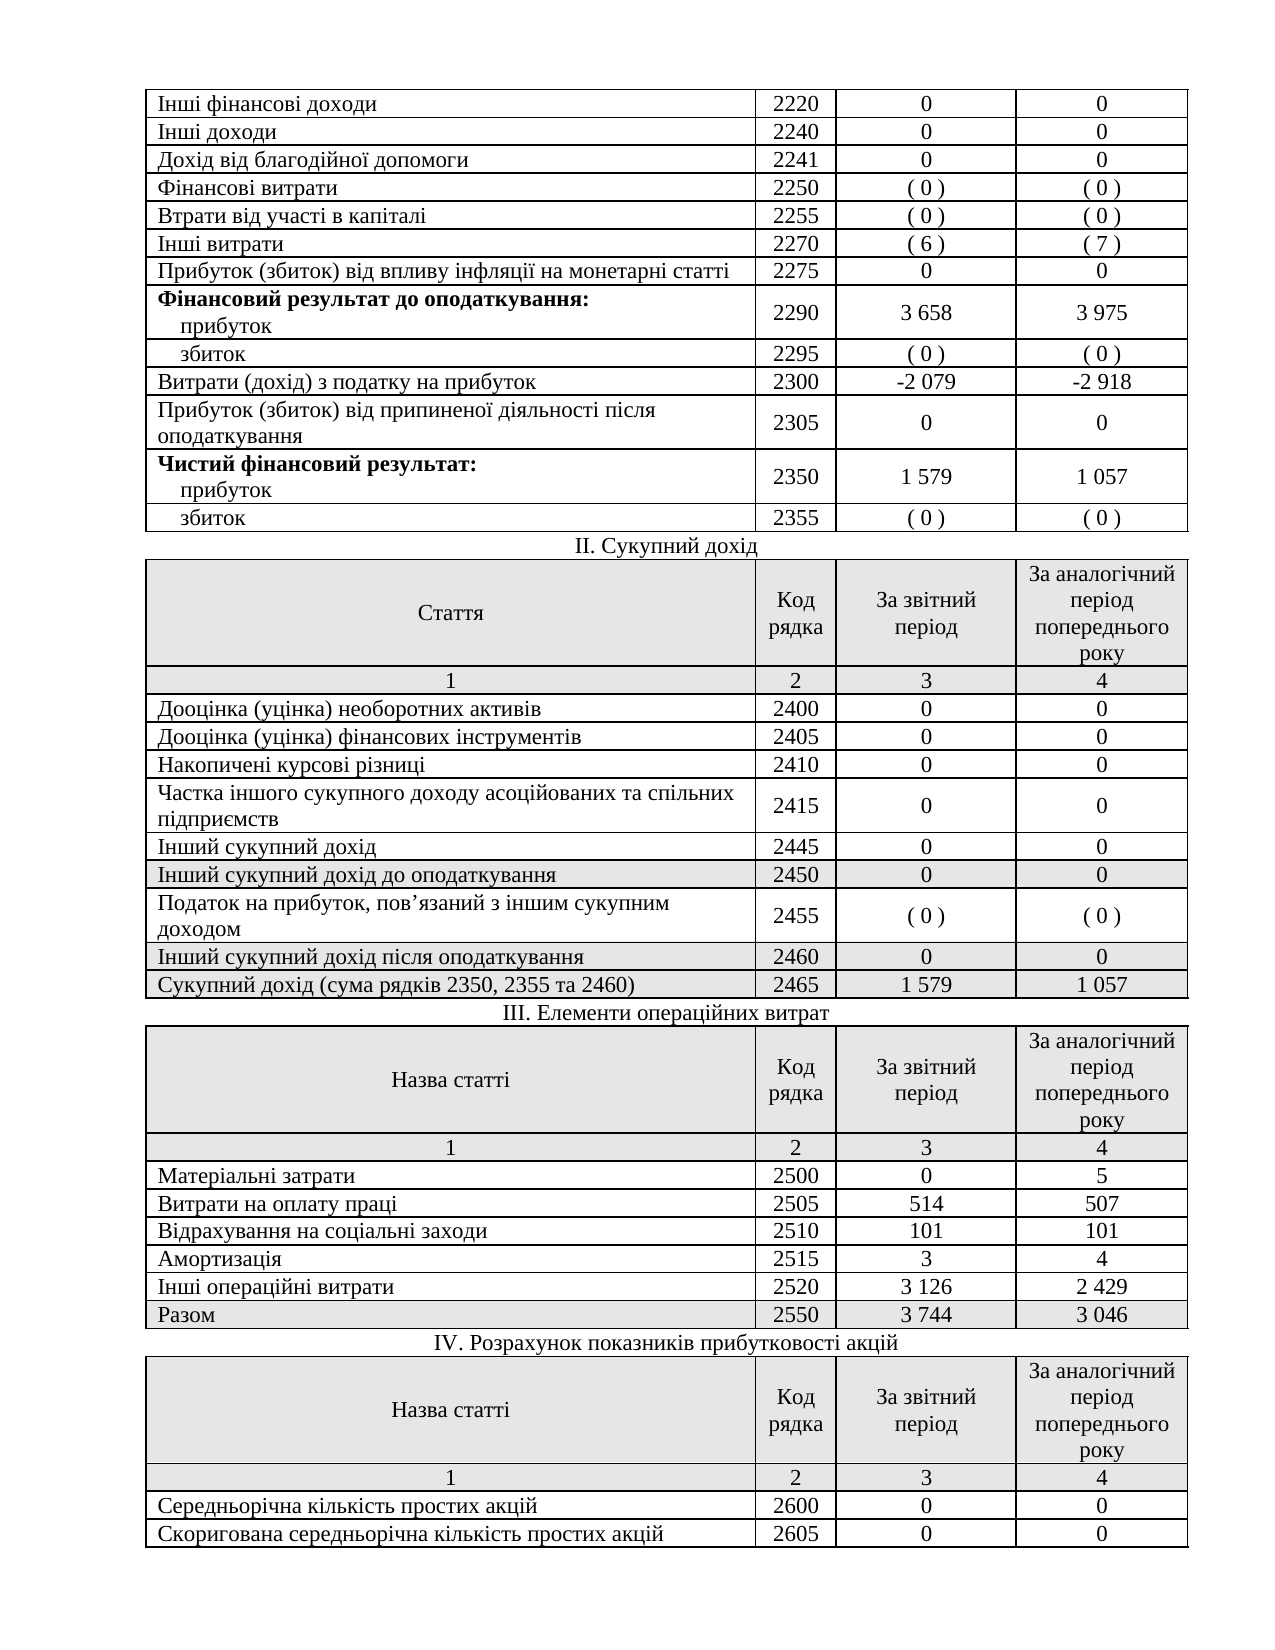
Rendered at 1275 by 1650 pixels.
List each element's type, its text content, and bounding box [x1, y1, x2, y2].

table_cell Втрати від участі в капіталі [147, 202, 755, 228]
table_cell Податок на прибуток, пов’язаний з іншим сукупним доходом [147, 889, 755, 941]
table_cell Інший сукупний дохід після оподаткування [147, 943, 755, 969]
table_cell 1 [147, 1134, 755, 1160]
table_cell 0 [837, 1492, 1015, 1518]
table_cell 2445 [756, 833, 835, 859]
table_cell 0 [1017, 258, 1187, 284]
table_cell 2405 [756, 723, 835, 749]
table_cell 1 057 [1017, 450, 1187, 503]
table_cell 2300 [756, 368, 835, 394]
table_cell 0 [1017, 751, 1187, 777]
table_cell 0 [837, 90, 1015, 116]
table_cell Інший сукупний дохід до оподаткування [147, 861, 755, 887]
table_cell ( 0 ) [1017, 889, 1187, 941]
table_cell 101 [837, 1218, 1015, 1244]
table_cell ( 0 ) [837, 504, 1015, 531]
table_cell 2605 [756, 1520, 835, 1546]
table_cell Матеріальні затрати [147, 1162, 755, 1188]
table_cell 2295 [756, 340, 835, 366]
table_cell 0 [837, 723, 1015, 749]
table_cell 0 [1017, 396, 1187, 448]
table_cell Витрати (дохід) з податку на прибуток [147, 368, 755, 394]
table_cell Прибуток (збиток) від припиненої діяльності після оподаткування [147, 396, 755, 448]
table_cell Фінансові витрати [147, 174, 755, 200]
table_cell 0 [1017, 943, 1187, 969]
table_cell 0 [837, 695, 1015, 721]
text ІV. Розрахунок показників прибутковості акцій [146, 1329, 1186, 1356]
table_cell 5 [1017, 1162, 1187, 1188]
table_cell 2505 [756, 1190, 835, 1216]
table_cell 2510 [756, 1218, 835, 1244]
table_header Назва статті [147, 1357, 755, 1462]
table_header За звітний період [837, 560, 1015, 665]
table_cell 0 [837, 751, 1015, 777]
table_cell 1 [147, 1464, 755, 1490]
table_cell 2 [756, 1464, 835, 1490]
table_cell 2520 [756, 1273, 835, 1300]
table_cell 2 [756, 667, 835, 693]
table_cell 0 [837, 943, 1015, 969]
table_cell 4 [1017, 1464, 1187, 1490]
table_cell Разом [147, 1301, 755, 1328]
table_cell ( 6 ) [837, 230, 1015, 256]
table_header За аналогічний період попереднього року [1017, 1027, 1187, 1132]
table_cell 3 [837, 1134, 1015, 1160]
table_cell 3 126 [837, 1273, 1015, 1300]
table_cell 3 [837, 1464, 1015, 1490]
table_cell 3 975 [1017, 286, 1187, 338]
table_cell 0 [837, 146, 1015, 172]
table_cell 0 [837, 258, 1015, 284]
table_header Код рядка [756, 1027, 835, 1132]
table_cell Інший сукупний дохід [147, 833, 755, 859]
table_header За звітний період [837, 1357, 1015, 1462]
table_cell 0 [837, 833, 1015, 859]
table_cell ( 0 ) [1017, 340, 1187, 366]
table_cell ( 7 ) [1017, 230, 1187, 256]
table_cell Відрахування на соціальні заходи [147, 1218, 755, 1244]
table_cell 1 057 [1017, 971, 1187, 997]
table_cell 4 [1017, 1134, 1187, 1160]
table_cell ( 0 ) [837, 202, 1015, 228]
table_cell Чистий фінансовий результат: прибуток [147, 450, 755, 503]
table_cell Дооцінка (уцінка) фінансових інструментів [147, 723, 755, 749]
table_cell 2255 [756, 202, 835, 228]
table_header За аналогічний період попереднього року [1017, 560, 1187, 665]
table_cell 2240 [756, 118, 835, 144]
table_cell 4 [1017, 1246, 1187, 1272]
table_cell Прибуток (збиток) від впливу інфляції на монетарні статті [147, 258, 755, 284]
table_cell 4 [1017, 667, 1187, 693]
table_cell 2500 [756, 1162, 835, 1188]
table_header Стаття [147, 560, 755, 665]
table_cell 2600 [756, 1492, 835, 1518]
table_cell ( 0 ) [837, 174, 1015, 200]
table_cell 2455 [756, 889, 835, 941]
table_cell збиток [147, 504, 755, 531]
table_cell 2220 [756, 90, 835, 116]
table_cell 2460 [756, 943, 835, 969]
table_cell 101 [1017, 1218, 1187, 1244]
table_cell 1 579 [837, 450, 1015, 503]
table_cell Дохід від благодійної допомоги [147, 146, 755, 172]
table_cell Витрати на оплату праці [147, 1190, 755, 1216]
table_cell Інші доходи [147, 118, 755, 144]
table_cell 3 658 [837, 286, 1015, 338]
table_cell ( 0 ) [837, 340, 1015, 366]
table_cell 2410 [756, 751, 835, 777]
table_cell Фінансовий результат до оподаткування: прибуток [147, 286, 755, 338]
table_header За аналогічний період попереднього року [1017, 1357, 1187, 1462]
table_cell 0 [1017, 90, 1187, 116]
table_cell 514 [837, 1190, 1015, 1216]
table_cell ( 0 ) [837, 889, 1015, 941]
table_cell ( 0 ) [1017, 174, 1187, 200]
table_cell 2415 [756, 779, 835, 831]
table_header За звітний період [837, 1027, 1015, 1132]
table_cell 0 [1017, 723, 1187, 749]
table_cell 0 [1017, 779, 1187, 831]
table_cell 3 [837, 667, 1015, 693]
table_cell 2275 [756, 258, 835, 284]
table_cell 0 [837, 118, 1015, 144]
table_cell -2 918 [1017, 368, 1187, 394]
table_cell 2 429 [1017, 1273, 1187, 1300]
table_cell 0 [837, 779, 1015, 831]
text III. Елементи операційних витрат [146, 999, 1186, 1025]
table_cell 2355 [756, 504, 835, 531]
table_cell 0 [837, 396, 1015, 448]
table_cell 2270 [756, 230, 835, 256]
table_cell Сукупний дохід (сума рядків 2350, 2355 та 2460) [147, 971, 755, 997]
table_cell 2515 [756, 1246, 835, 1272]
table_cell 0 [1017, 833, 1187, 859]
table_cell 0 [837, 1162, 1015, 1188]
table_cell 507 [1017, 1190, 1187, 1216]
table_cell 2350 [756, 450, 835, 503]
table_cell 2450 [756, 861, 835, 887]
table_cell 3 [837, 1246, 1015, 1272]
table_cell 1 [147, 667, 755, 693]
table_cell Амортизація [147, 1246, 755, 1272]
table_cell 0 [1017, 861, 1187, 887]
table_cell Частка іншого сукупного доходу асоційованих та спільних підприємств [147, 779, 755, 831]
table_cell 2550 [756, 1301, 835, 1328]
text II. Сукупний дохід [146, 532, 1186, 558]
table_cell 2400 [756, 695, 835, 721]
table_cell 0 [1017, 1520, 1187, 1546]
table_cell 0 [1017, 1492, 1187, 1518]
table_cell -2 079 [837, 368, 1015, 394]
table_cell Дооцінка (уцінка) необоротних активів [147, 695, 755, 721]
table_cell 3 046 [1017, 1301, 1187, 1328]
table_cell 0 [1017, 118, 1187, 144]
table_cell 2250 [756, 174, 835, 200]
table_cell 0 [1017, 695, 1187, 721]
table_header Код рядка [756, 560, 835, 665]
table_cell 3 744 [837, 1301, 1015, 1328]
table_header Код рядка [756, 1357, 835, 1462]
table_cell Скоригована середньорічна кількість простих акцій [147, 1520, 755, 1546]
table_cell Інші фінансові доходи [147, 90, 755, 116]
table_cell Накопичені курсові різниці [147, 751, 755, 777]
table_cell 2465 [756, 971, 835, 997]
table_cell 0 [837, 861, 1015, 887]
table_cell 0 [837, 1520, 1015, 1546]
table_cell 2290 [756, 286, 835, 338]
table_cell 2 [756, 1134, 835, 1160]
table_cell Інші витрати [147, 230, 755, 256]
table_header Назва статті [147, 1027, 755, 1132]
table_cell ( 0 ) [1017, 202, 1187, 228]
table_cell Середньорічна кількість простих акцій [147, 1492, 755, 1518]
table_cell ( 0 ) [1017, 504, 1187, 531]
table_cell збиток [147, 340, 755, 366]
table_cell 0 [1017, 146, 1187, 172]
table_cell 2241 [756, 146, 835, 172]
table_cell 1 579 [837, 971, 1015, 997]
table_cell Інші операційні витрати [147, 1273, 755, 1300]
table_cell 2305 [756, 396, 835, 448]
